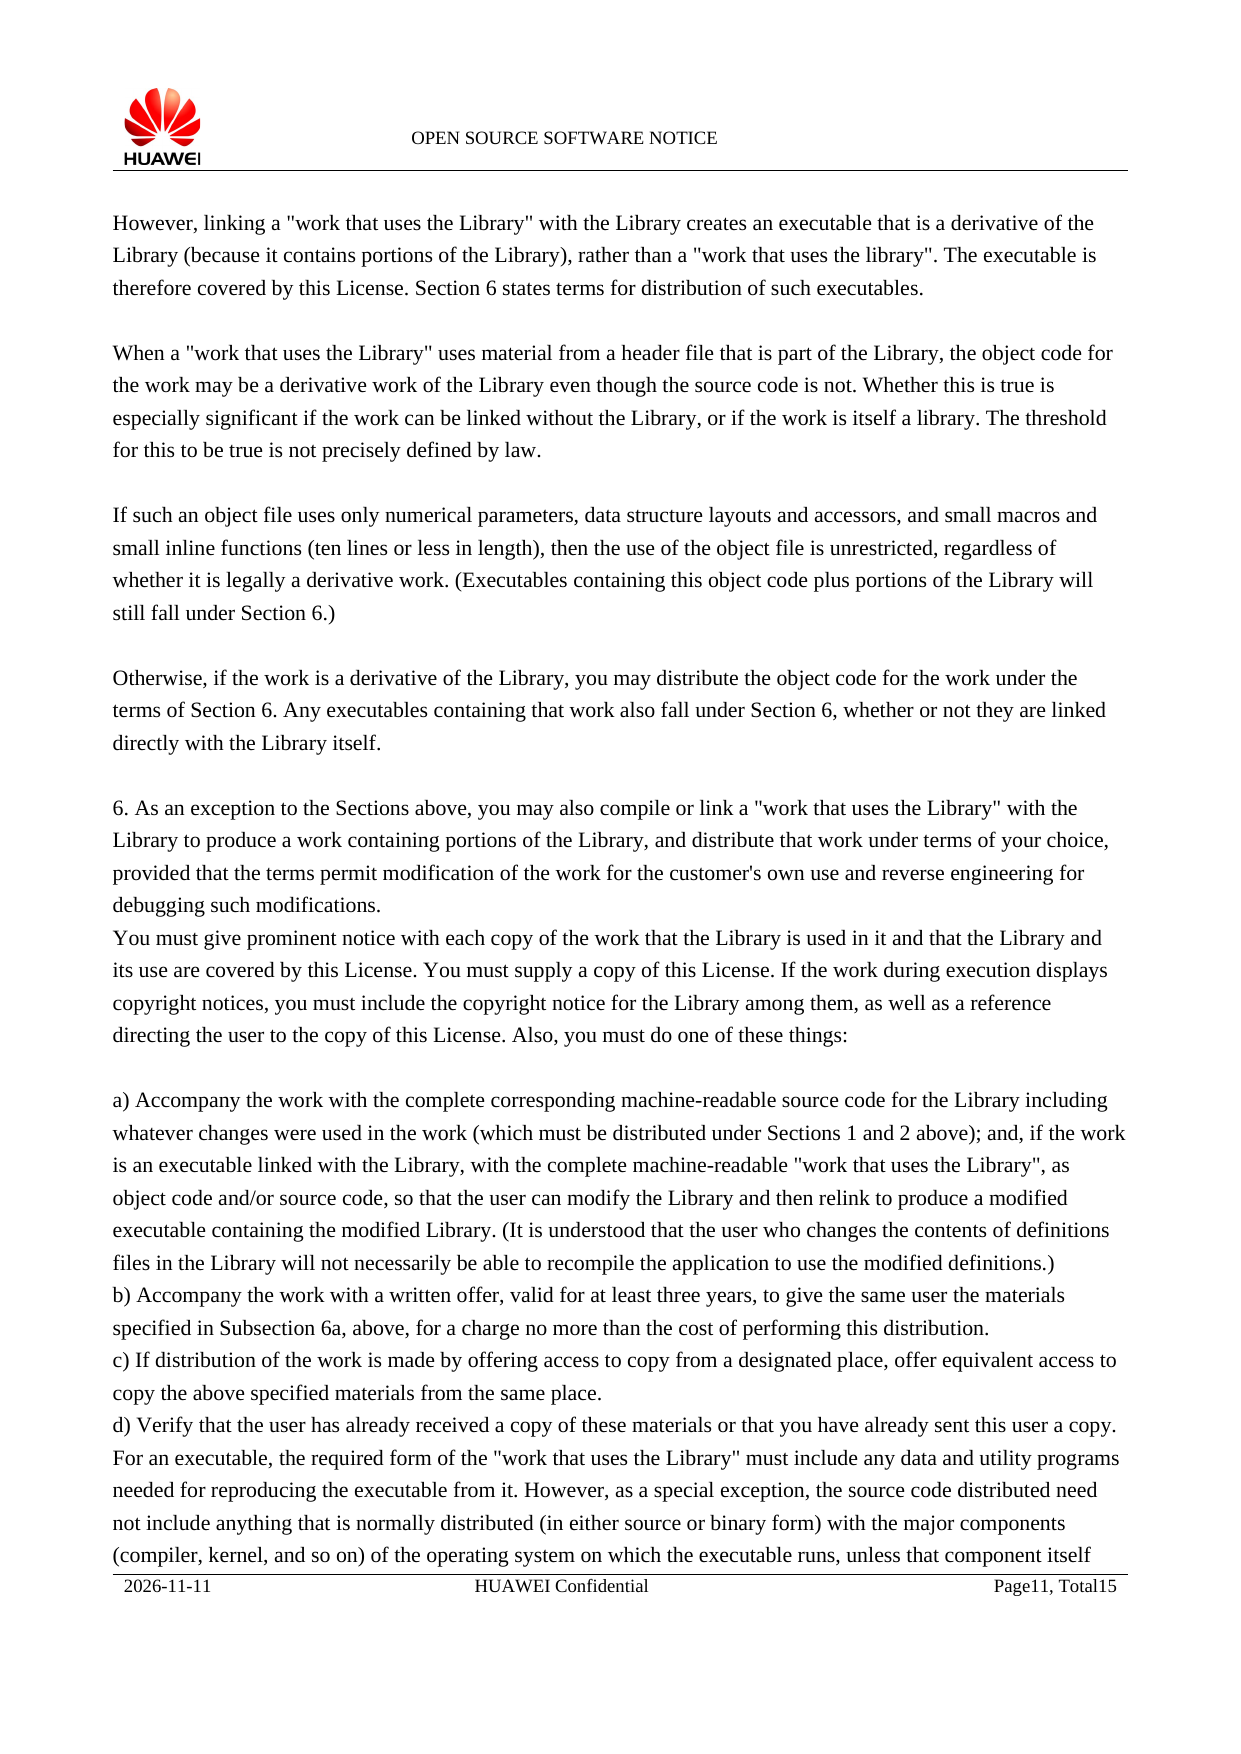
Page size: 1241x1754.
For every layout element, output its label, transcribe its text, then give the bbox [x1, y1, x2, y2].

picture [124, 88, 201, 165]
